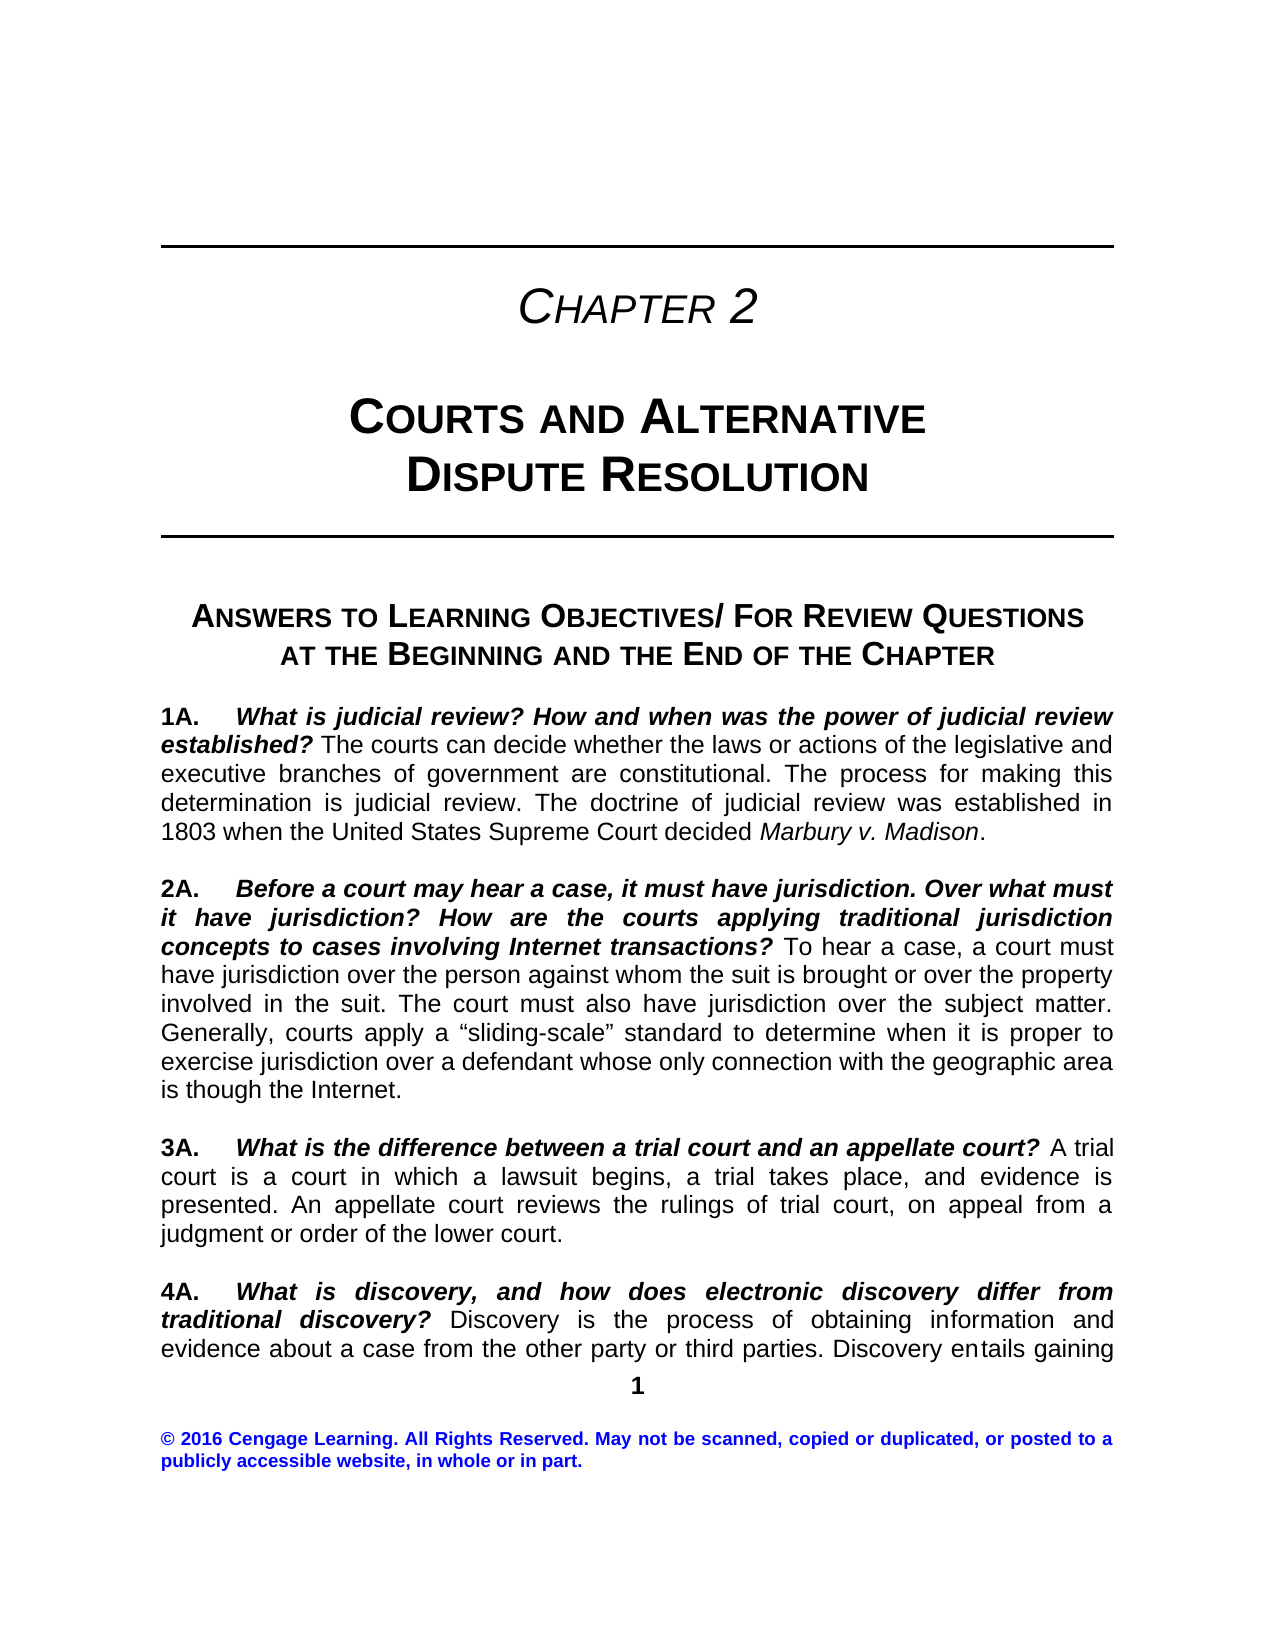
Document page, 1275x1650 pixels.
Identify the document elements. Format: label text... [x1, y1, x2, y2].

text Courts and Alternative [161, 387, 1114, 444]
text 1A. What is judicial review? How and when was the power of judicial review established? The courts can decide whether the laws or actions of the legislative and executive branches of government are constitutional. The process for making this determination is judicial review. The doctrine of judicial review was established in 1803 when the United States Supreme Court decided Marbury v. Madison. [161, 702, 1114, 845]
text Answers to Learning Objectives/ For Review Questions [161, 596, 1114, 634]
text at the Beginning and the End of the Chapter [161, 634, 1114, 673]
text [161, 1277, 1114, 1363]
text 2A. Before a court may hear a case, it must have jurisdiction. Over what must it have jurisdiction? How are the courts applying traditional jurisdiction concepts to cases involving Internet transactions? To hear a case, a court must have jurisdiction over the person against whom the suit is brought or over the property involved in the suit. The court must also have jurisdiction over the subject matter. Generally, courts apply a “sliding-scale” standard to determine when it is proper to exercise jurisdiction over a defendant whose only connection with the geographic area is though the Internet. [161, 874, 1114, 1104]
text 3A. What is the difference between a trial court and an appellate court? A trial court is a court in which a lawsuit begins, a trial takes place, and evidence is presented. An appellate court reviews the rulings of trial court, on appeal from a judgment or order of the lower court. [161, 1133, 1114, 1248]
text Dispute Resolution [161, 444, 1114, 502]
text Chapter 2 [161, 277, 1114, 334]
